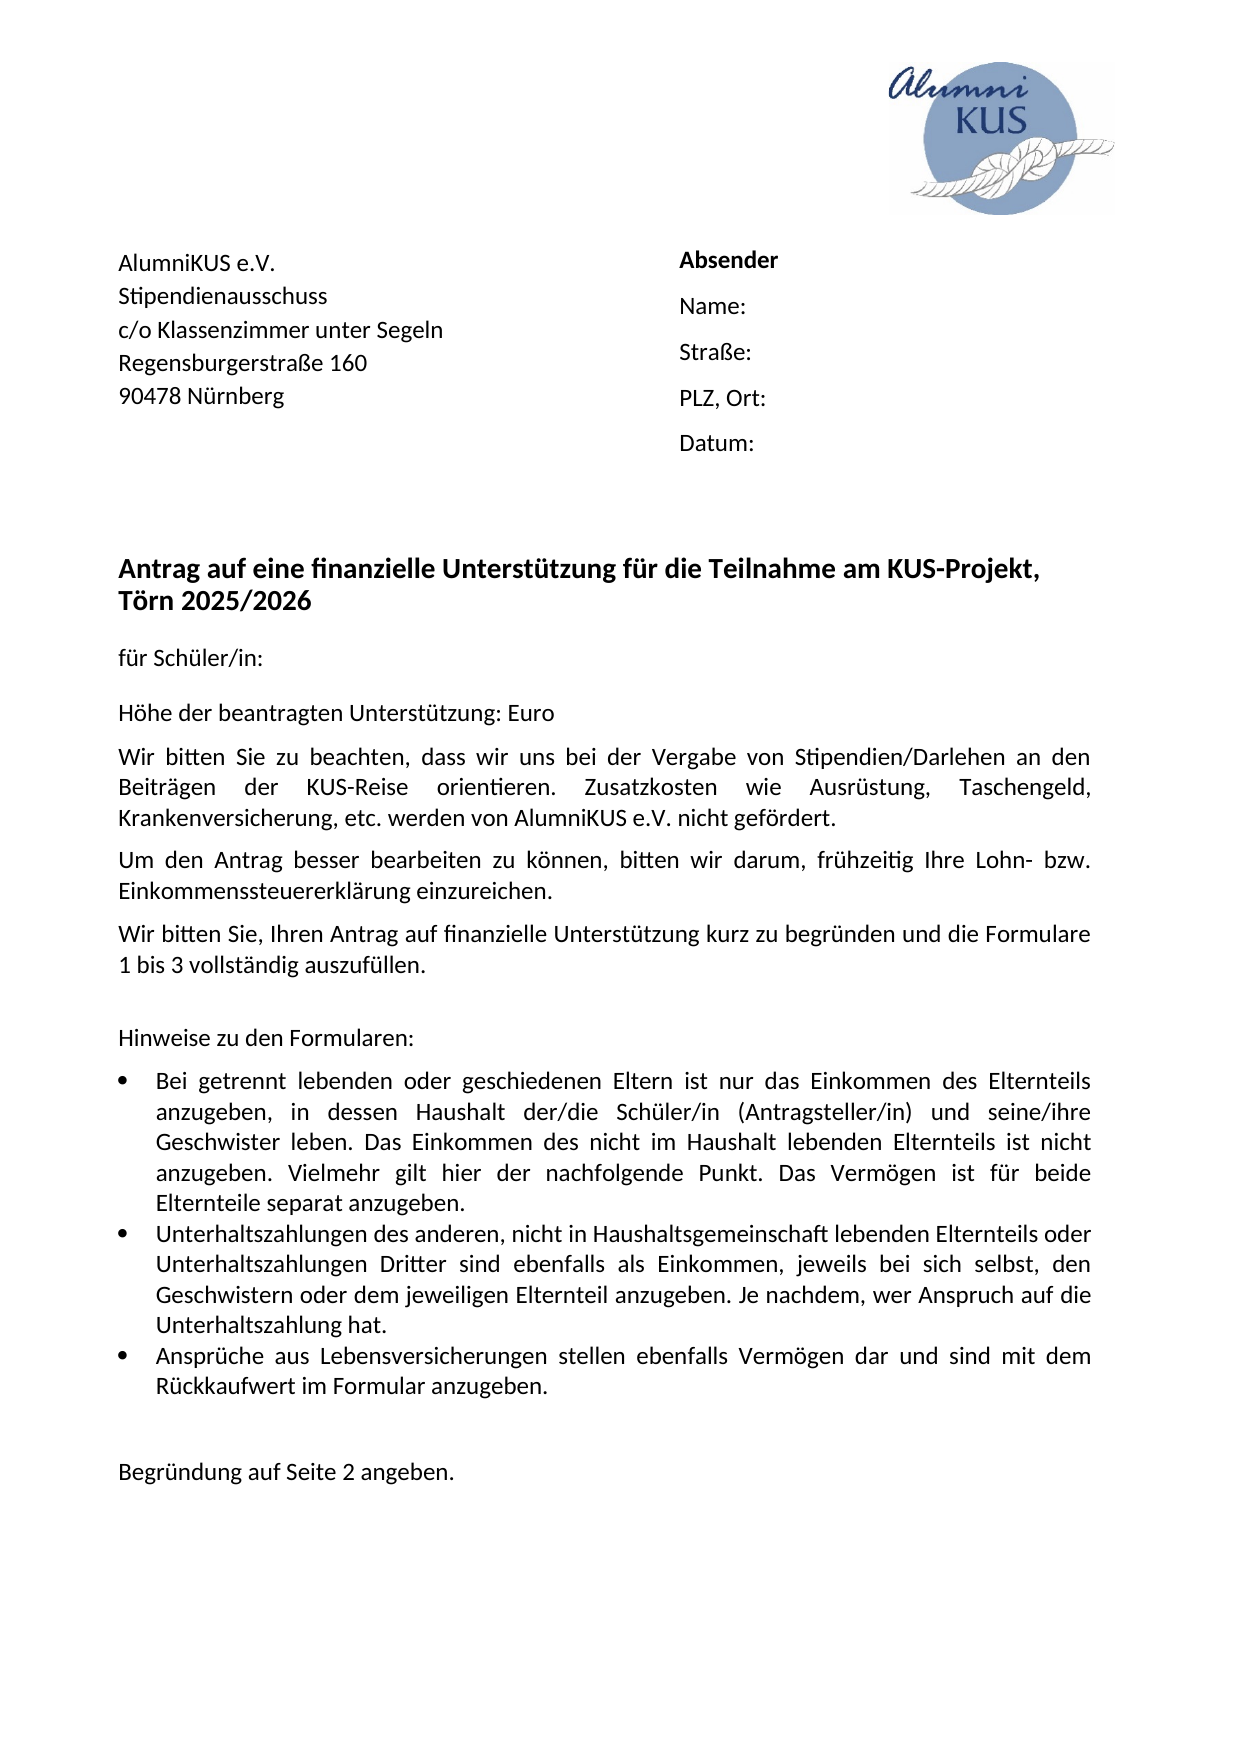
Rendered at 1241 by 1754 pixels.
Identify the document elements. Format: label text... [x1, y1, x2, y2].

table_header Absender Name: Straße: PLZ, Ort: Datum: [668, 245, 1080, 518]
text Hinweise zu den Formularen: [118, 992, 1092, 1053]
list Bei getrennt lebenden oder geschiedenen Eltern ist nur das Einkommen des Elternteils anzugeben, in dessen Haushalt der/die Schüler/in (Antragsteller/in) und seine/ihre Geschwister leben. Das Einkommen des nicht im Haushalt lebenden Elternteils ist nicht anzugeben. Vielmehr gilt hier der nachfolgende Punkt. Das Vermögen ist für beide Elternteile separat anzugeben. [118, 1065, 1092, 1218]
list Ansprüche aus Lebensversicherungen stellen ebenfalls Vermögen dar und sind mit dem Rückkaufwert im Formular anzugeben. [118, 1340, 1092, 1401]
table_header AlumniKUS e.V. Stipendienausschuss c/o Klassenzimmer unter Segeln Regensburgerstraße 160 90478 Nürnberg [107, 245, 668, 518]
list Unterhaltszahlungen des anderen, nicht in Haushaltsgemeinschaft lebenden Elternteils oder Unterhaltszahlungen Dritter sind ebenfalls als Einkommen, jeweils bei sich selbst, den Geschwistern oder dem jeweiligen Elternteil anzugeben. Je nachdem, wer Anspruch auf die Unterhaltszahlung hat. [118, 1218, 1092, 1340]
picture [888, 62, 1115, 215]
text Um den Antrag besser bearbeiten zu können, bitten wir darum, frühzeitig Ihre Lohn- bzw. Einkommenssteuererklärung einzureichen. [118, 845, 1092, 906]
text Begründung auf Seite 2 angeben. [118, 1457, 1092, 1487]
text Antrag auf eine finanzielle Unterstützung für die Teilnahme am KUS-Projekt, Törn 2025/2026 [118, 553, 1092, 617]
text Wir bitten Sie zu beachten, dass wir uns bei der Vergabe von Stipendien/Darlehen an den Beiträgen der KUS-Reise orientieren. Zusatzkosten wie Ausrüstung, Taschengeld, Krankenversicherung, etc. werden von AlumniKUS e.V. nicht gefördert. [118, 741, 1092, 832]
text Höhe der beantragten Unterstützung: Euro [118, 698, 1092, 728]
text für Schüler/in: [118, 642, 1092, 673]
text Wir bitten Sie, Ihren Antrag auf finanzielle Unterstützung kurz zu begründen und die Formulare 1 bis 3 vollständig auszufüllen. [118, 918, 1092, 979]
